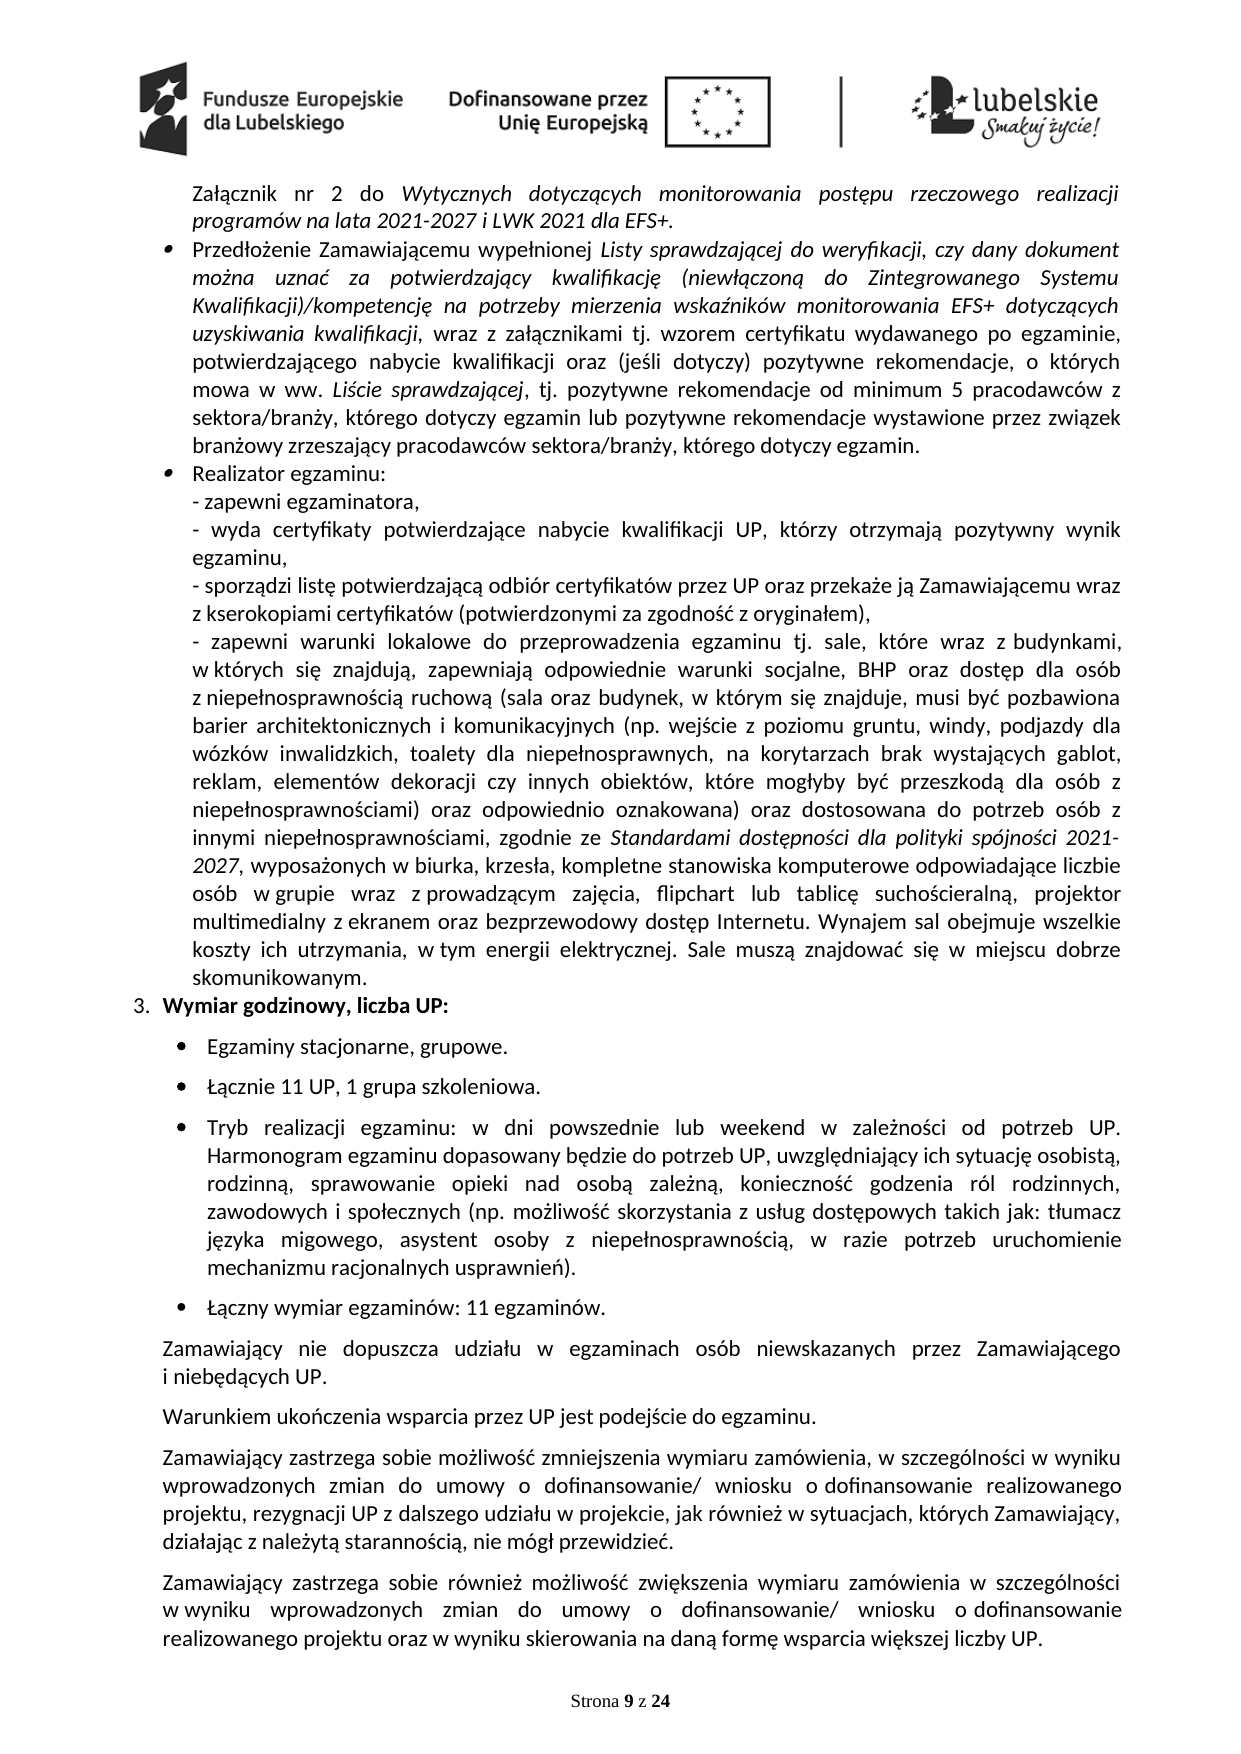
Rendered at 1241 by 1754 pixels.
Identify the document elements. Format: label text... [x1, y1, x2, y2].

text Warunkiem ukończenia wsparcia przez UP jest podejście do egzaminu. [162, 1402, 1122, 1431]
list Tryb realizacji egzaminu: w dni powszednie lub weekend w zależności od potrzeb UP. Harmonogram egzaminu dopasowany będzie do potrzeb UP, uwzględniający ich sytuację osobistą, rodzinną, sprawowanie opieki nad osobą zależną, konieczność godzenia ról rodzinnych, zawodowych i społecznych (np. możliwość skorzystania z usług dostępowych takich jak: tłumacz języka migowego, asystent osoby z niepełnosprawnością, w razie potrzeb uruchomienie mechanizmu racjonalnych usprawnień). [177, 1113, 1122, 1281]
list Łącznie 11 UP, 1 grupa szkoleniowa. [177, 1072, 1122, 1100]
list Łączny wymiar egzaminów: 11 egzaminów. [177, 1293, 1122, 1321]
list - wyda certyfikaty potwierdzające nabycie kwalifikacji UP, którzy otrzymają pozytywny wynik egzaminu, [192, 515, 1122, 571]
list - zapewni egzaminatora, [192, 487, 1122, 515]
list - sporządzi listę potwierdzającą odbiór certyfikatów przez UP oraz przekaże ją Zamawiającemu wraz z kserokopiami certyfikatów (potwierdzonymi za zgodność z oryginałem), [192, 571, 1122, 627]
list Egzaminy stacjonarne, grupowe. [177, 1032, 1122, 1060]
text Zamawiający zastrzega sobie możliwość zmniejszenia wymiaru zamówienia, w szczególności w wyniku wprowadzonych zmian do umowy o dofinansowanie/ wniosku o dofinansowanie realizowanego projektu, rezygnacji UP z dalszego udziału w projekcie, jak również w sytuacjach, których Zamawiający, działając z należytą starannością, nie mógł przewidzieć. [162, 1443, 1122, 1555]
list Wymiar godzinowy, liczba UP: [133, 991, 1122, 1019]
text Zamawiający nie dopuszcza udziału w egzaminach osób niewskazanych przez Zamawiającego i niebędących UP. [162, 1334, 1122, 1390]
list - zapewni warunki lokalowe do przeprowadzenia egzaminu tj. sale, które wraz z budynkami, w których się znajdują, zapewniają odpowiednie warunki socjalne, BHP oraz dostęp dla osób z niepełnosprawnością ruchową (sala oraz budynek, w którym się znajduje, musi być pozbawiona barier architektonicznych i komunikacyjnych (np. wejście z poziomu gruntu, windy, podjazdy dla wózków inwalidzkich, toalety dla niepełnosprawnych, na korytarzach brak wystających gablot, reklam, elementów dekoracji czy innych obiektów, które mogłyby być przeszkodą dla osób z niepełnosprawnościami) oraz odpowiednio oznakowana) oraz dostosowana do potrzeb osób z innymi niepełnosprawnościami, zgodnie ze Standardami dostępności dla polityki spójności 2021-2027, wyposażonych w biurka, krzesła, kompletne stanowiska komputerowe odpowiadające liczbie osób w grupie wraz z prowadzącym zajęcia, flipchart lub tablicę suchościeralną, projektor multimedialny z ekranem oraz bezprzewodowy dostęp Internetu. Wynajem sal obejmuje wszelkie koszty ich utrzymania, w tym energii elektrycznej. Sale muszą znajdować się w miejscu dobrze skomunikowanym. [192, 627, 1122, 991]
list Realizator egzaminu: [162, 459, 1122, 487]
picture [118, 41, 1123, 179]
text Zamawiający zastrzega sobie również możliwość zwiększenia wymiaru zamówienia w szczególności w wyniku wprowadzonych zmian do umowy o dofinansowanie/ wniosku o dofinansowanie realizowanego projektu oraz w wyniku skierowania na daną formę wsparcia większej liczby UP. [162, 1568, 1122, 1652]
list Przedłożenie Zamawiającemu wypełnionej Listy sprawdzającej do weryfikacji, czy dany dokument można uznać za potwierdzający kwalifikację (niewłączoną do Zintegrowanego Systemu Kwalifikacji)/kompetencję na potrzeby mierzenia wskaźników monitorowania EFS+ dotyczących uzyskiwania kwalifikacji, wraz z załącznikami tj. wzorem certyfikatu wydawanego po egzaminie, potwierdzającego nabycie kwalifikacji oraz (jeśli dotyczy) pozytywne rekomendacje, o których mowa w ww. Liście sprawdzającej, tj. pozytywne rekomendacje od minimum 5 pracodawców z sektora/branży, którego dotyczy egzamin lub pozytywne rekomendacje wystawione przez związek branżowy zrzeszający pracodawców sektora/branży, którego dotyczy egzamin. [162, 235, 1122, 459]
